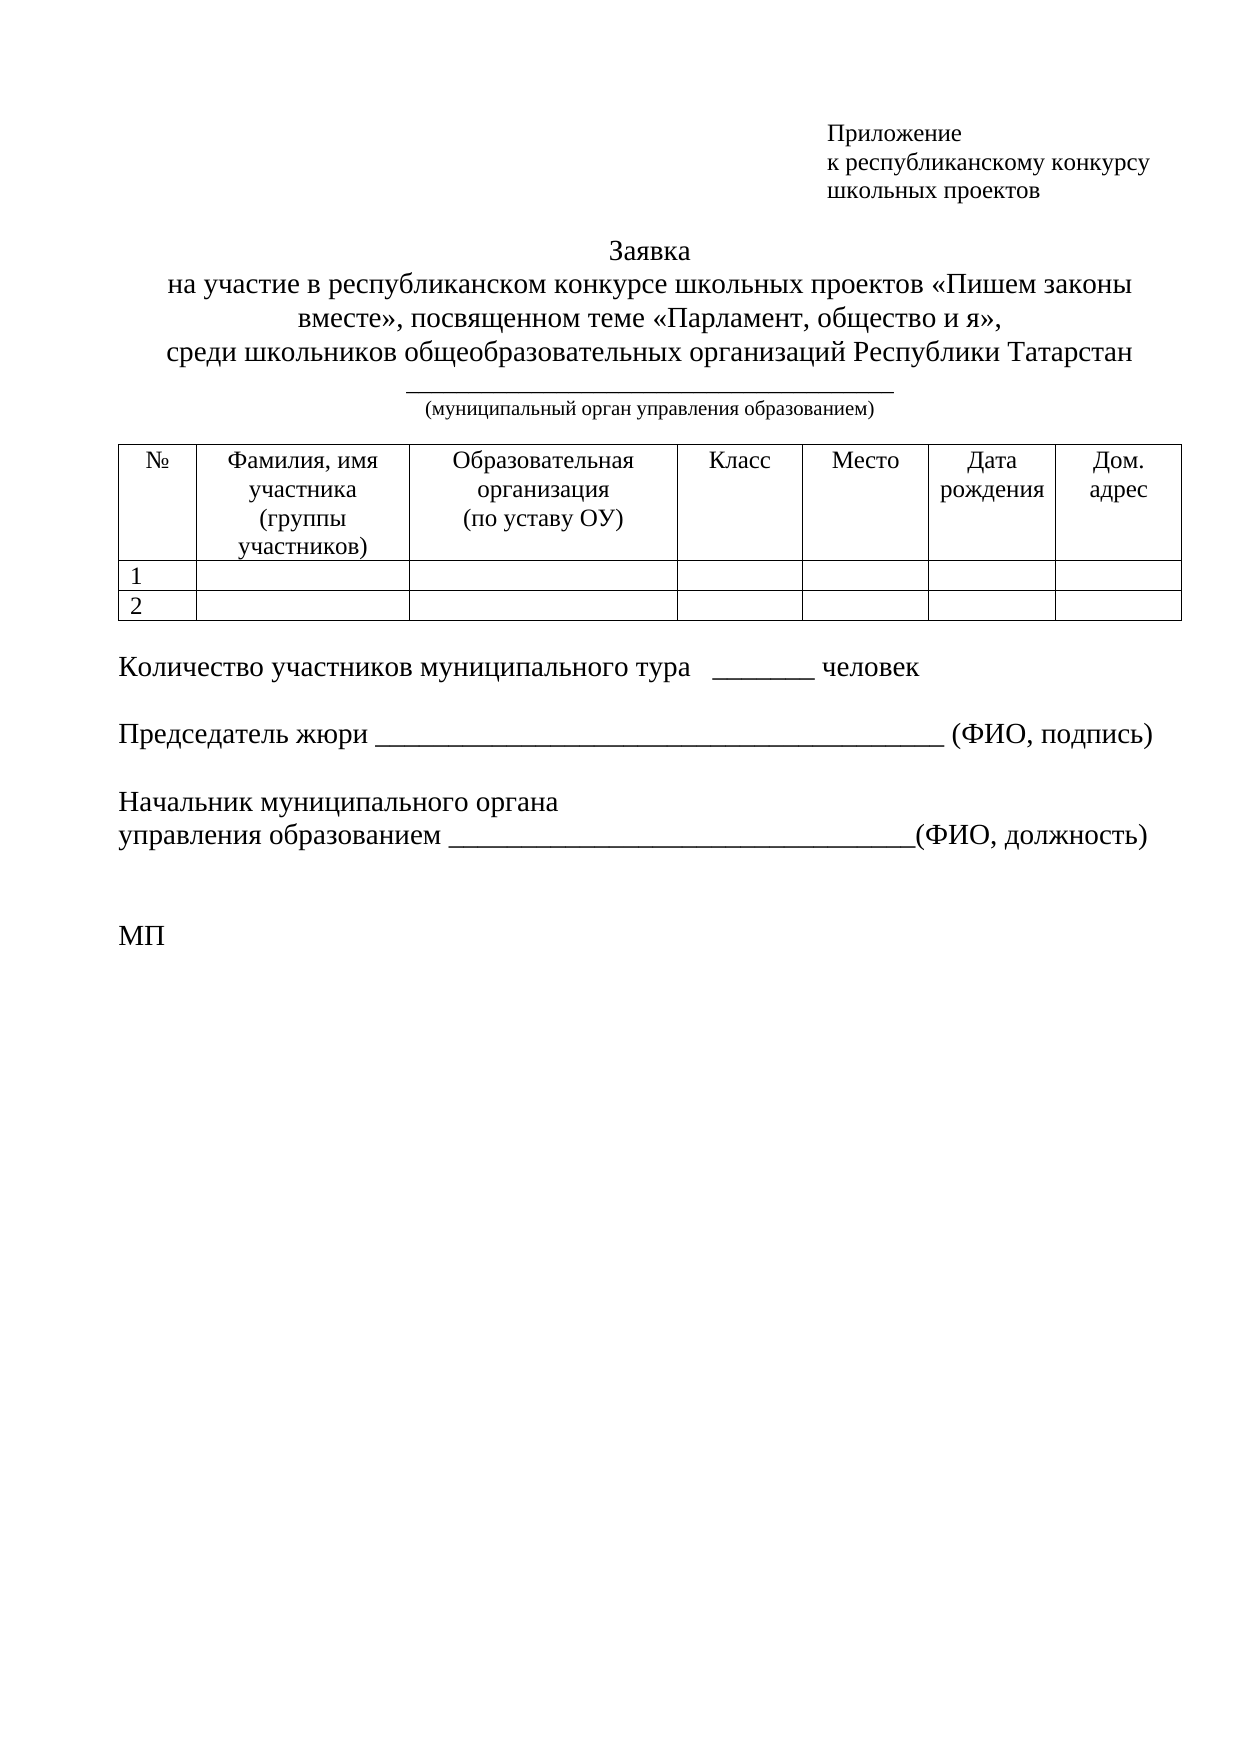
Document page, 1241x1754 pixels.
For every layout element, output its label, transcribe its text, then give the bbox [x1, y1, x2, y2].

table_cell [197, 561, 409, 590]
table_cell 1 [119, 561, 196, 590]
table_header Место [803, 445, 928, 560]
text к республиканскому конкурсу [118, 147, 1181, 176]
table_header Фамилия, имя участника (группы участников) [197, 445, 409, 560]
text (муниципальный орган управления образованием) [118, 396, 1181, 420]
table_cell [929, 561, 1055, 590]
table_header № [119, 445, 196, 560]
text Приложение [118, 118, 1181, 147]
text Председатель жюри _______________________________________ (ФИО, подпись) [118, 717, 1181, 750]
table_cell [678, 561, 802, 590]
table_cell [410, 591, 677, 620]
table_cell [197, 591, 409, 620]
table_header Дата рождения [929, 445, 1055, 560]
text на участие в республиканском конкурсе школьных проектов «Пишем законы вместе», посвященном теме «Парламент, общество и я», [118, 267, 1181, 334]
table_cell [929, 591, 1055, 620]
text _______________________________________ [118, 367, 1181, 396]
table_cell 2 [119, 591, 196, 620]
text Заявка [118, 233, 1181, 267]
table_cell [678, 591, 802, 620]
table_cell [1056, 591, 1181, 620]
table_cell [410, 561, 677, 590]
table_cell [1056, 561, 1181, 590]
text Количество участников муниципального тура _______ человек [118, 649, 1181, 683]
table_header Класс [678, 445, 802, 560]
text управления образованием ________________________________(ФИО, должность) [118, 817, 1181, 851]
table_cell [803, 561, 928, 590]
table_header Дом. адрес [1056, 445, 1181, 560]
table_cell [803, 591, 928, 620]
text Начальник муниципального органа [118, 784, 1181, 817]
text школьных проектов [118, 176, 1181, 204]
table_header Образовательная организация (по уставу ОУ) [410, 445, 677, 560]
text МП [118, 918, 1181, 951]
text среди школьников общеобразовательных организаций Республики Татарстан [118, 334, 1181, 367]
